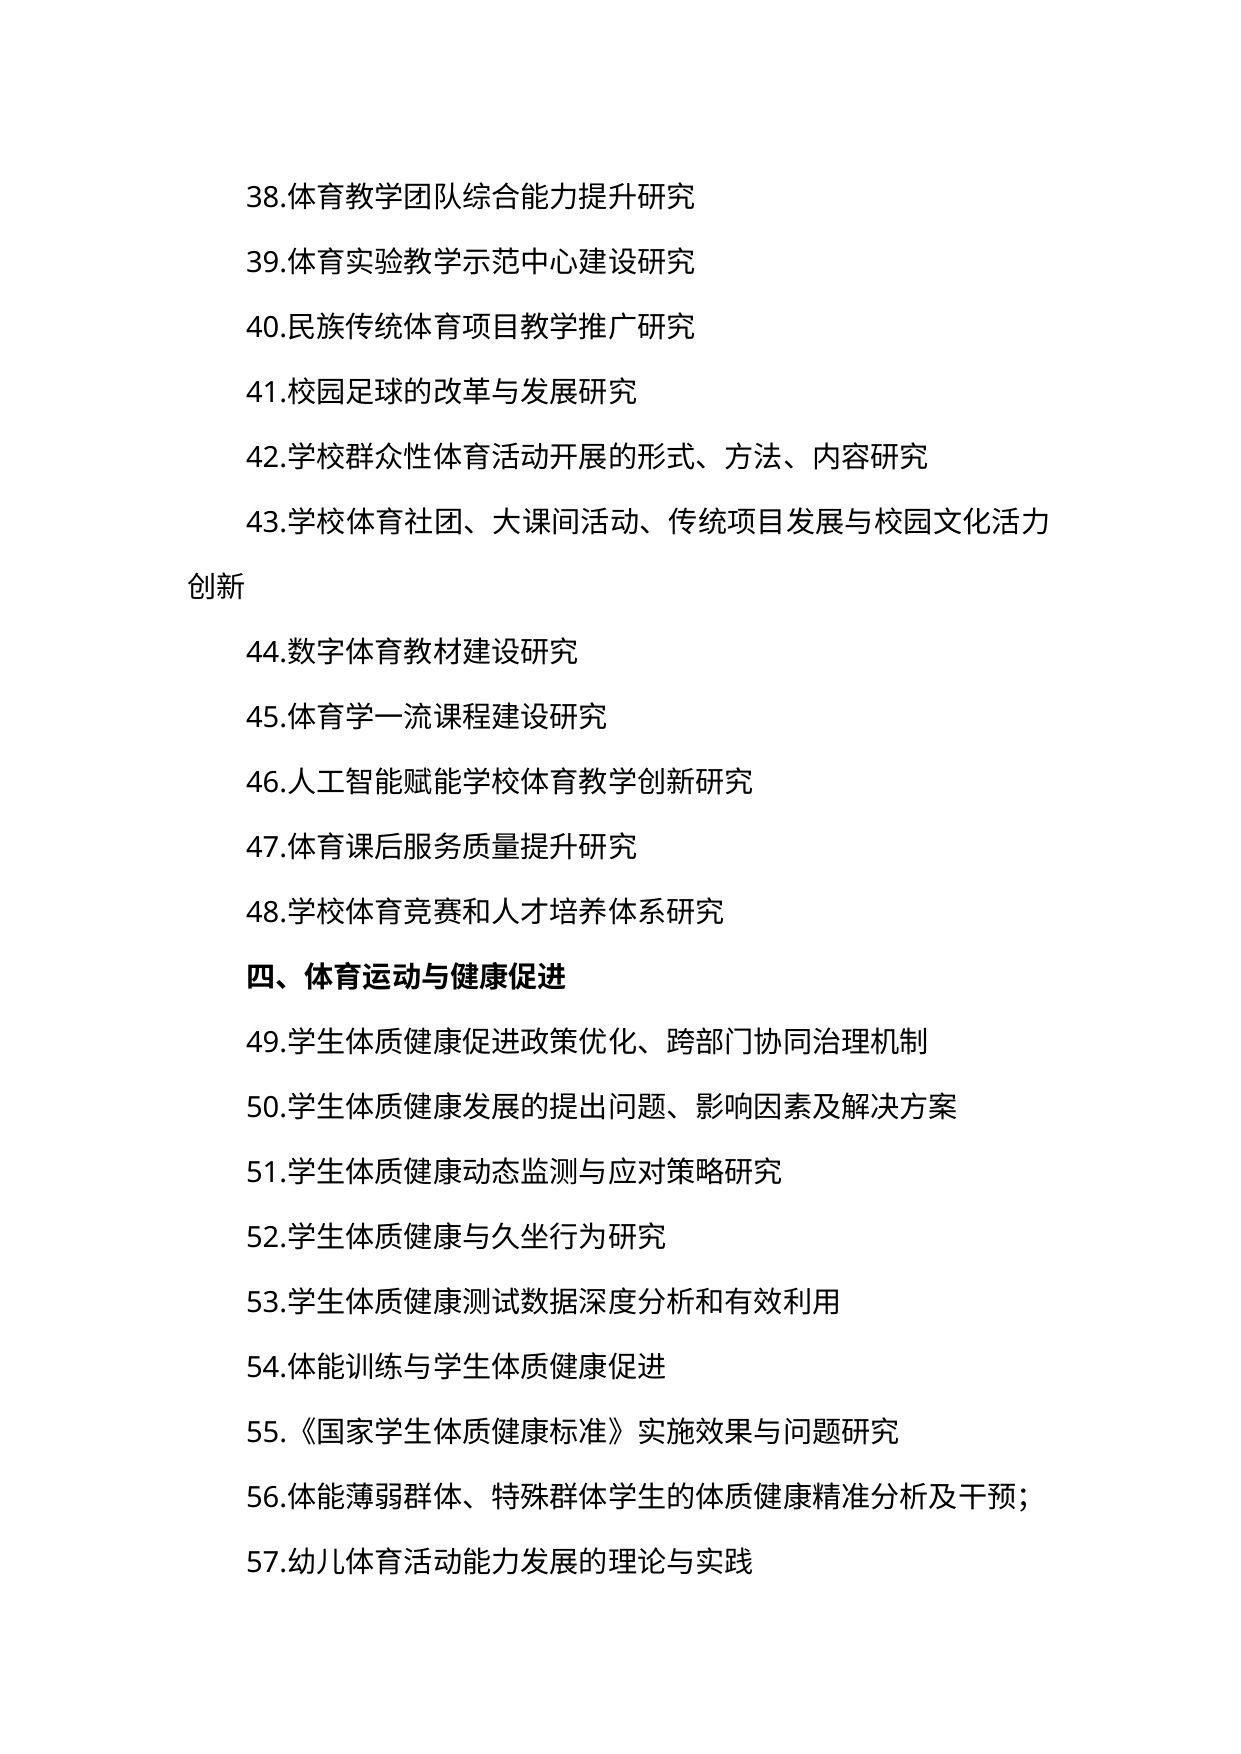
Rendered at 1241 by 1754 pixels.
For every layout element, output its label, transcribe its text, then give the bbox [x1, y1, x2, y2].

text 49.学生体质健康促进政策优化、跨部门协同治理机制 [187, 1007, 1053, 1072]
text 53.学生体质健康测试数据深度分析和有效利用 [187, 1267, 1053, 1332]
text 40.民族传统体育项目教学推广研究 [187, 292, 1053, 357]
text 57.幼儿体育活动能力发展的理论与实践 [187, 1527, 1053, 1592]
text 51.学生体质健康动态监测与应对策略研究 [187, 1137, 1053, 1202]
text 38.体育教学团队综合能力提升研究 [187, 162, 1053, 227]
text 55.《国家学生体质健康标准》实施效果与问题研究 [187, 1397, 1053, 1462]
text 54.体能训练与学生体质健康促进 [187, 1332, 1053, 1397]
text 56.体能薄弱群体、特殊群体学生的体质健康精准分析及干预； [187, 1462, 1053, 1527]
text 48.学校体育竞赛和人才培养体系研究 [187, 877, 1053, 942]
text 52.学生体质健康与久坐行为研究 [187, 1202, 1053, 1267]
text 42.学校群众性体育活动开展的形式、方法、内容研究 [187, 422, 1053, 487]
text 39.体育实验教学示范中心建设研究 [187, 227, 1053, 292]
text 47.体育课后服务质量提升研究 [187, 812, 1053, 877]
text 45.体育学一流课程建设研究 [187, 682, 1053, 747]
text 50.学生体质健康发展的提出问题、影响因素及解决方案 [187, 1072, 1053, 1137]
text 46.人工智能赋能学校体育教学创新研究 [187, 747, 1053, 812]
text 四、体育运动与健康促进 [187, 942, 1053, 1007]
text 41.校园足球的改革与发展研究 [187, 357, 1053, 422]
text 44.数字体育教材建设研究 [187, 617, 1053, 682]
text 43.学校体育社团、大课间活动、传统项目发展与校园文化活力创新 [187, 487, 1053, 617]
